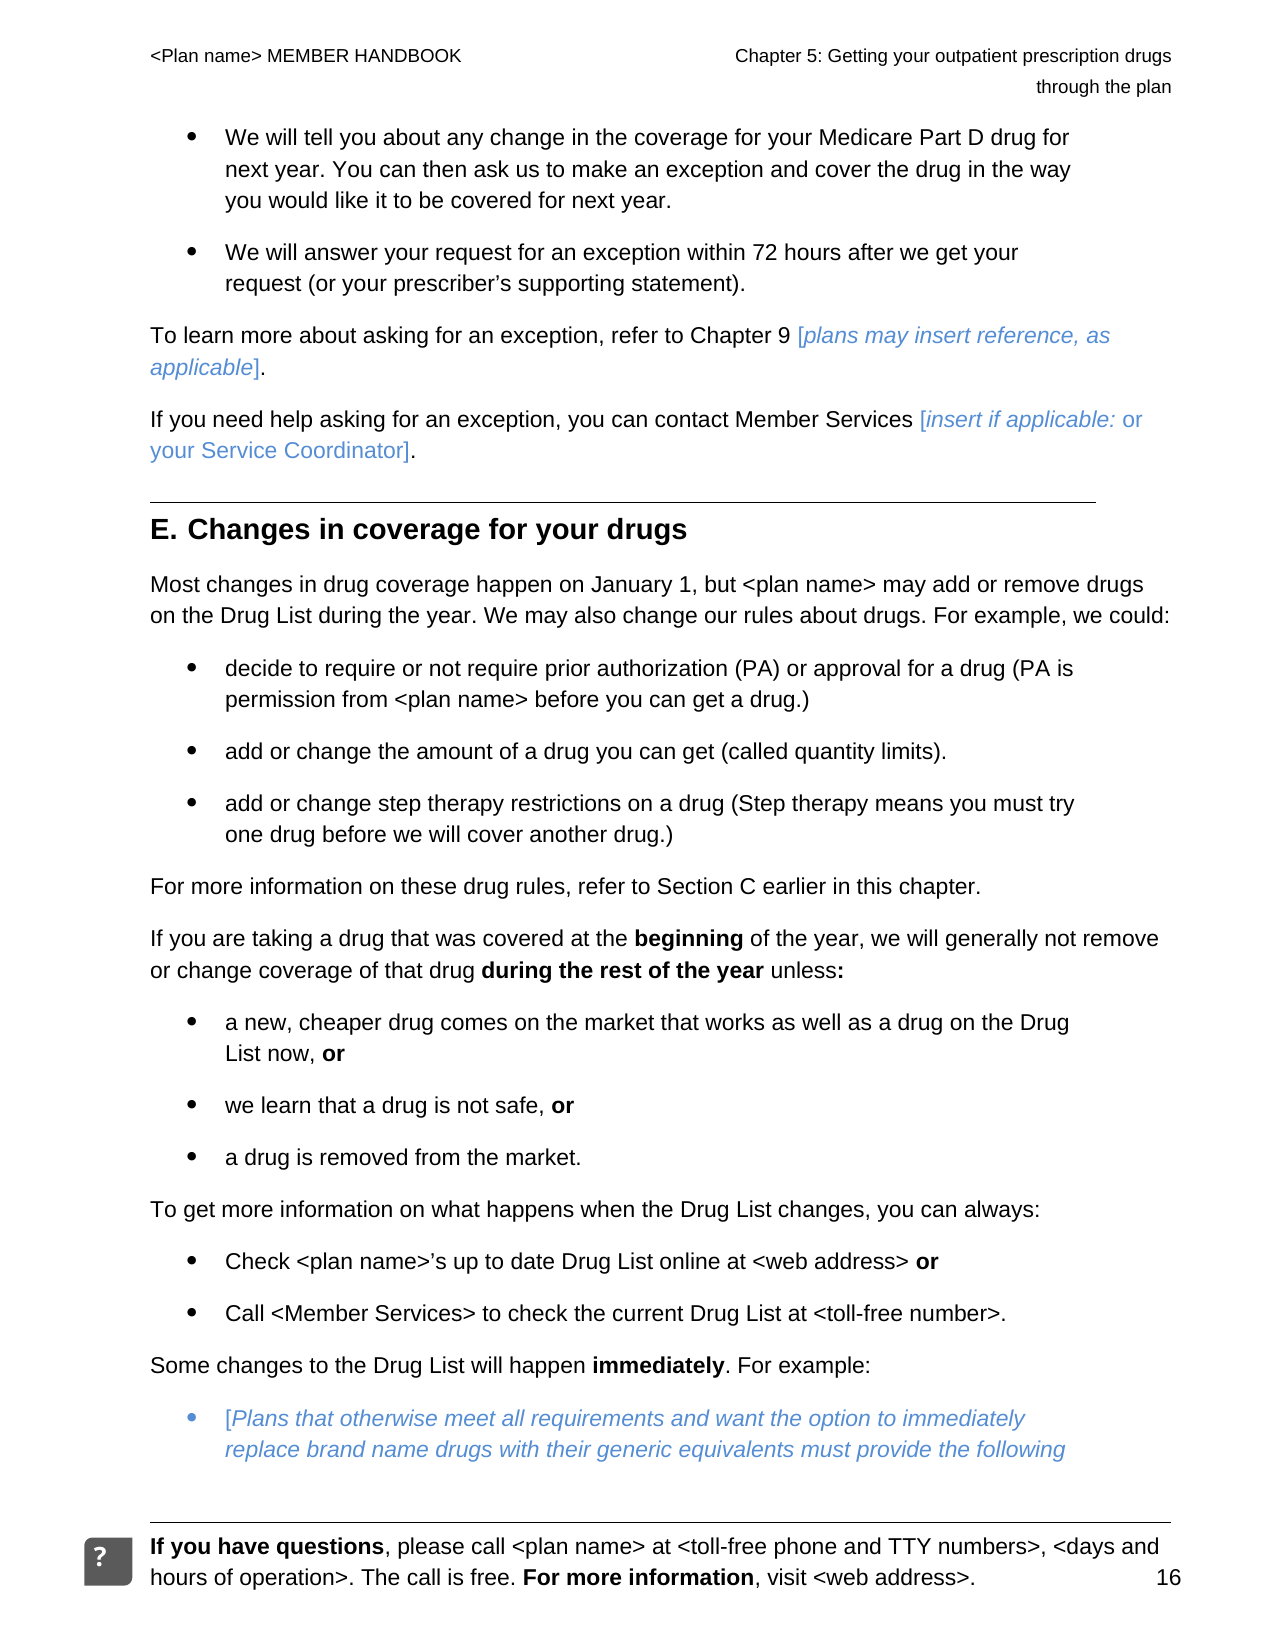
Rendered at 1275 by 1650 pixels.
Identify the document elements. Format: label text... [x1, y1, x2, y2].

list we learn that a drug is not safe, or [187, 1088, 1096, 1120]
subtitle Changes in coverage for your drugs [150, 503, 1096, 547]
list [187, 1401, 1096, 1463]
list To learn more about asking for an exception, refer to Chapter 9 [plans may insert reference, as applicable]. [150, 319, 1171, 381]
text For more information on these drug rules, refer to Section C earlier in this chapter. [150, 870, 1171, 901]
list a new, cheaper drug comes on the market that works as well as a drug on the Drug List now, or [187, 1005, 1096, 1068]
list Check <plan name>’s up to date Drug List online at <web address> or [187, 1245, 1096, 1276]
list If you need help asking for an exception, you can contact Member Services [insert if applicable: or your Service Coordinator]. [150, 402, 1171, 464]
list Some changes to the Drug List will happen immediately. For example: [150, 1349, 1171, 1380]
list We will answer your request for an exception within 72 hours after we get your request (or your prescriber’s supporting statement). [187, 235, 1096, 298]
list Call <Member Services> to check the current Drug List at <toll-free number>. [187, 1297, 1096, 1328]
text Most changes in drug coverage happen on January 1, but <plan name> may add or remove drugs on the Drug List during the year. We may also change our rules about drugs. For example, we could: [150, 568, 1171, 630]
list decide to require or not require prior authorization (PA) or approval for a drug (PA is permission from <plan name> before you can get a drug.) [187, 651, 1096, 713]
text If you are taking a drug that was covered at the beginning of the year, we will generally not remove or change coverage of that drug during the rest of the year unless: [150, 922, 1171, 984]
list add or change the amount of a drug you can get (called quantity limits). [187, 734, 1096, 766]
list a drug is removed from the market. [187, 1141, 1096, 1172]
list add or change step therapy restrictions on a drug (Step therapy means you must try one drug before we will cover another drug.) [187, 786, 1096, 849]
list To get more information on what happens when the Drug List changes, you can always: [150, 1193, 1171, 1224]
list We will tell you about any change in the coverage for your Medicare Part D drug for next year. You can then ask us to make an exception and cover the drug in the way you would like it to be covered for next year. [187, 121, 1096, 214]
